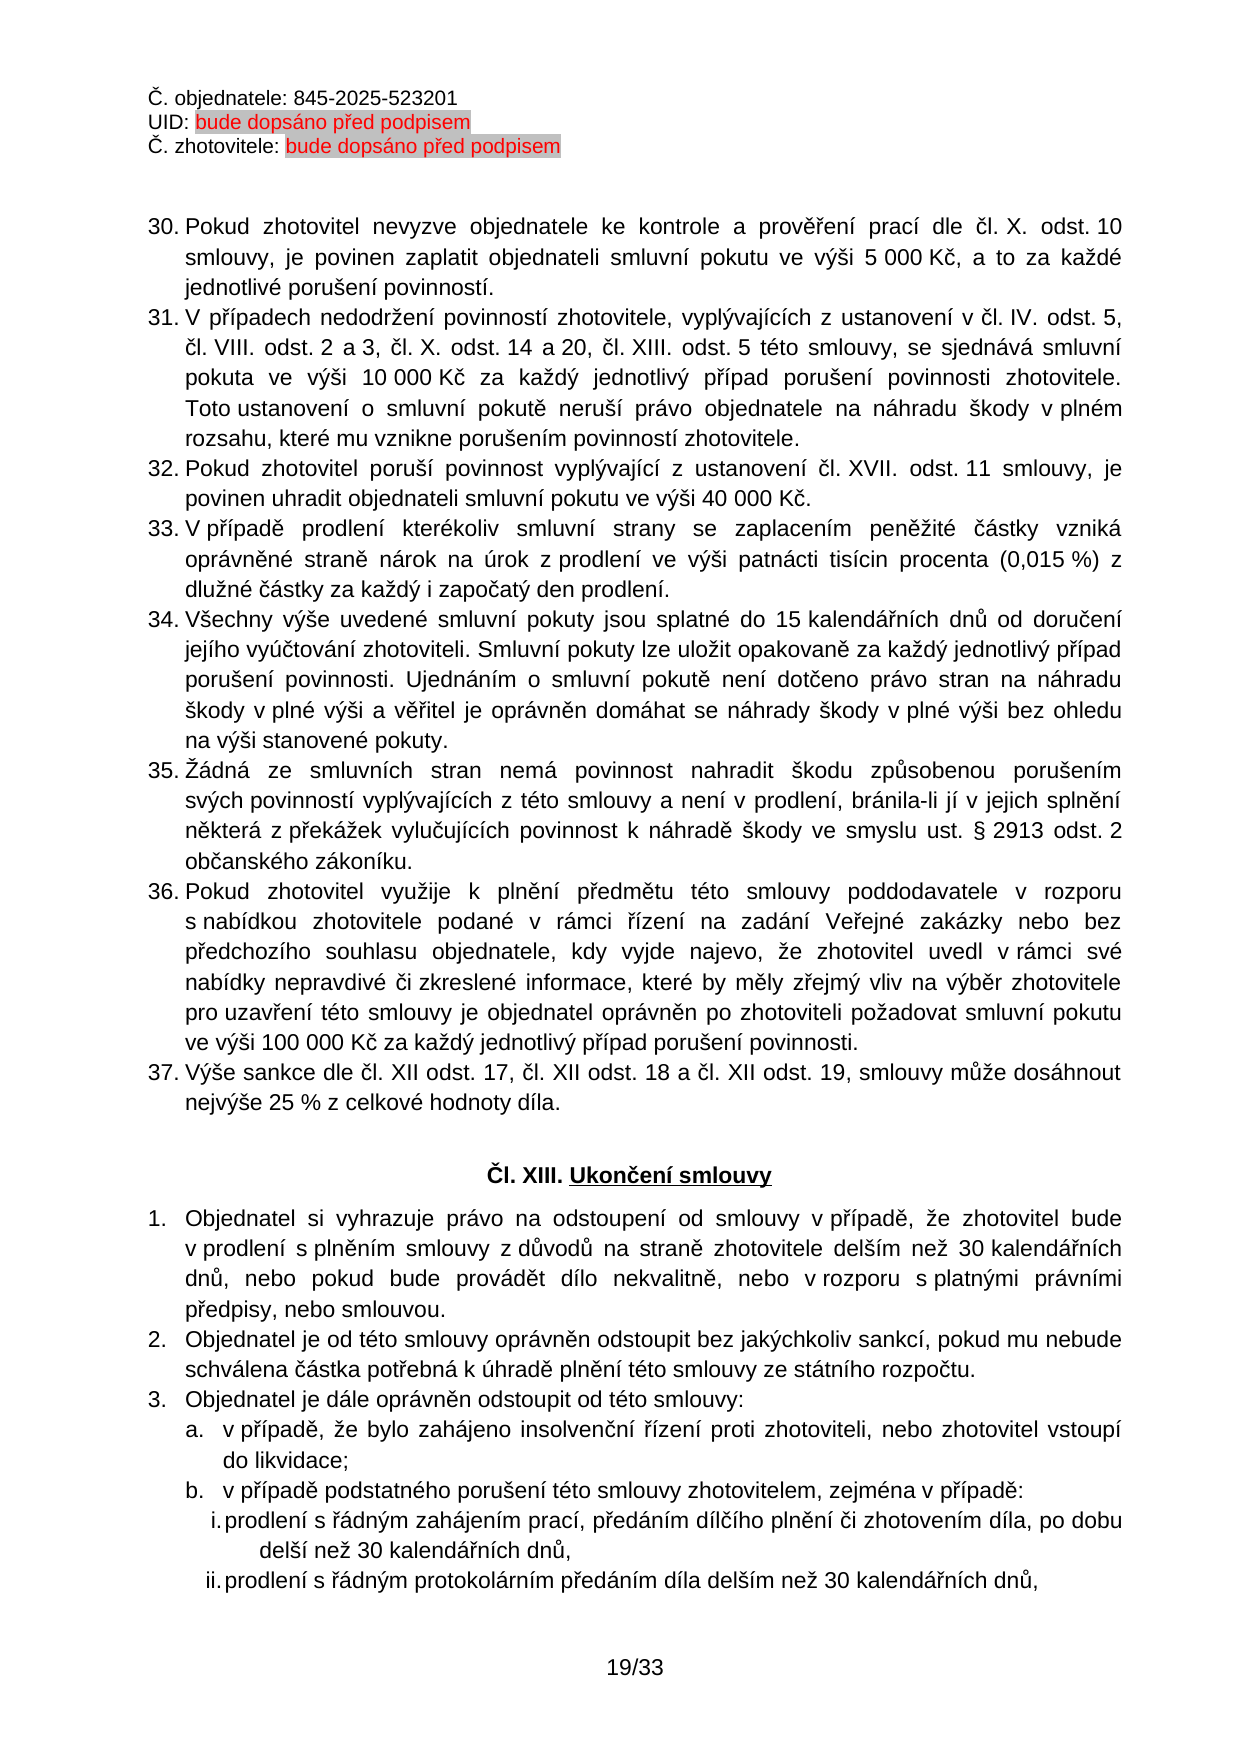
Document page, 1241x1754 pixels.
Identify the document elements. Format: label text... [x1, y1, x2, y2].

list Žádná ze smluvních stran nemá povinnost nahradit škodu způsobenou porušením svých povinností vyplývajících z této smlouvy a není v prodlení, bránila-li jí v jejich splnění některá z překážek vylučujících povinnost k náhradě škody ve smyslu ust. § 2913 odst. 2 občanského zákoníku. [148, 757, 1122, 874]
list Pokud zhotovitel nevyzve objednatele ke kontrole a prověření prací dle čl. X. odst. 10 smlouvy, je povinen zaplatit objednateli smluvní pokutu ve výši 5 000 Kč, a to za každé jednotlivé porušení povinností. [148, 213, 1122, 300]
list V případě prodlení kterékoliv smluvní strany se zaplacením peněžité částky vzniká oprávněné straně nárok na úrok z prodlení ve výši patnácti tisícin procenta (0,015 %) z dlužné částky za každý i započatý den prodlení. [148, 515, 1122, 602]
list Objednatel je od této smlouvy oprávněn odstoupit bez jakýchkoliv sankcí, pokud mu nebude schválena částka potřebná k úhradě plnění této smlouvy ze státního rozpočtu. [148, 1326, 1122, 1382]
list prodlení s řádným protokolárním předáním díla delším než 30 kalendářních dnů, [222, 1567, 1122, 1594]
list Všechny výše uvedené smluvní pokuty jsou splatné do 15 kalendářních dnů od doručení jejího vyúčtování zhotoviteli. Smluvní pokuty lze uložit opakovaně za každý jednotlivý případ porušení povinnosti. Ujednáním o smluvní pokutě není dotčeno právo stran na náhradu škody v plné výši a věřitel je oprávněn domáhat se náhrady škody v plné výši bez ohledu na výši stanovené pokuty. [148, 606, 1122, 753]
list V případech nedodržení povinností zhotovitele, vyplývajících z ustanovení v čl. IV. odst. 5, čl. VIII. odst. 2 a 3, čl. X. odst. 14 a 20, čl. XIII. odst. 5 této smlouvy, se sjednává smluvní pokuta ve výši 10 000 Kč za každý jednotlivý případ porušení povinnosti zhotovitele. Toto ustanovení o smluvní pokutě neruší právo objednatele na náhradu škody v plném rozsahu, které mu vznikne porušením povinností zhotovitele. [148, 304, 1122, 451]
list Pokud zhotovitel využije k plnění předmětu této smlouvy poddodavatele v rozporu s nabídkou zhotovitele podané v rámci řízení na zadání Veřejné zakázky nebo bez předchozího souhlasu objednatele, kdy vyjde najevo, že zhotovitel uvedl v rámci své nabídky nepravdivé či zkreslené informace, které by měly zřejmý vliv na výběr zhotovitele pro uzavření této smlouvy je objednatel oprávněn po zhotoviteli požadovat smluvní pokutu ve výši 100 000 Kč za každý jednotlivý případ porušení povinnosti. [148, 878, 1122, 1055]
list v případě podstatného porušení této smlouvy zhotovitelem, zejména v případě: [185, 1477, 1122, 1503]
list Pokud zhotovitel poruší povinnost vyplývající z ustanovení čl. XVII. odst. 11 smlouvy, je povinen uhradit objednateli smluvní pokutu ve výši 40 000 Kč. [148, 455, 1122, 512]
text Ukončení smlouvy [148, 1162, 1122, 1189]
list prodlení s řádným zahájením prací, předáním dílčího plnění či zhotovením díla, po dobu delší než 30 kalendářních dnů, [222, 1507, 1122, 1564]
list Výše sankce dle čl. XII odst. 17, čl. XII odst. 18 a čl. XII odst. 19, smlouvy může dosáhnout nejvýše 25 % z celkové hodnoty díla. [148, 1059, 1122, 1116]
list Objednatel si vyhrazuje právo na odstoupení od smlouvy v případě, že zhotovitel bude v prodlení s plněním smlouvy z důvodů na straně zhotovitele delším než 30 kalendářních dnů, nebo pokud bude provádět dílo nekvalitně, nebo v rozporu s platnými právními předpisy, nebo smlouvou. [148, 1205, 1122, 1322]
list Objednatel je dále oprávněn odstoupit od této smlouvy: [148, 1386, 1122, 1413]
list v případě, že bylo zahájeno insolvenční řízení proti zhotoviteli, nebo zhotovitel vstoupí do likvidace; [185, 1416, 1122, 1473]
